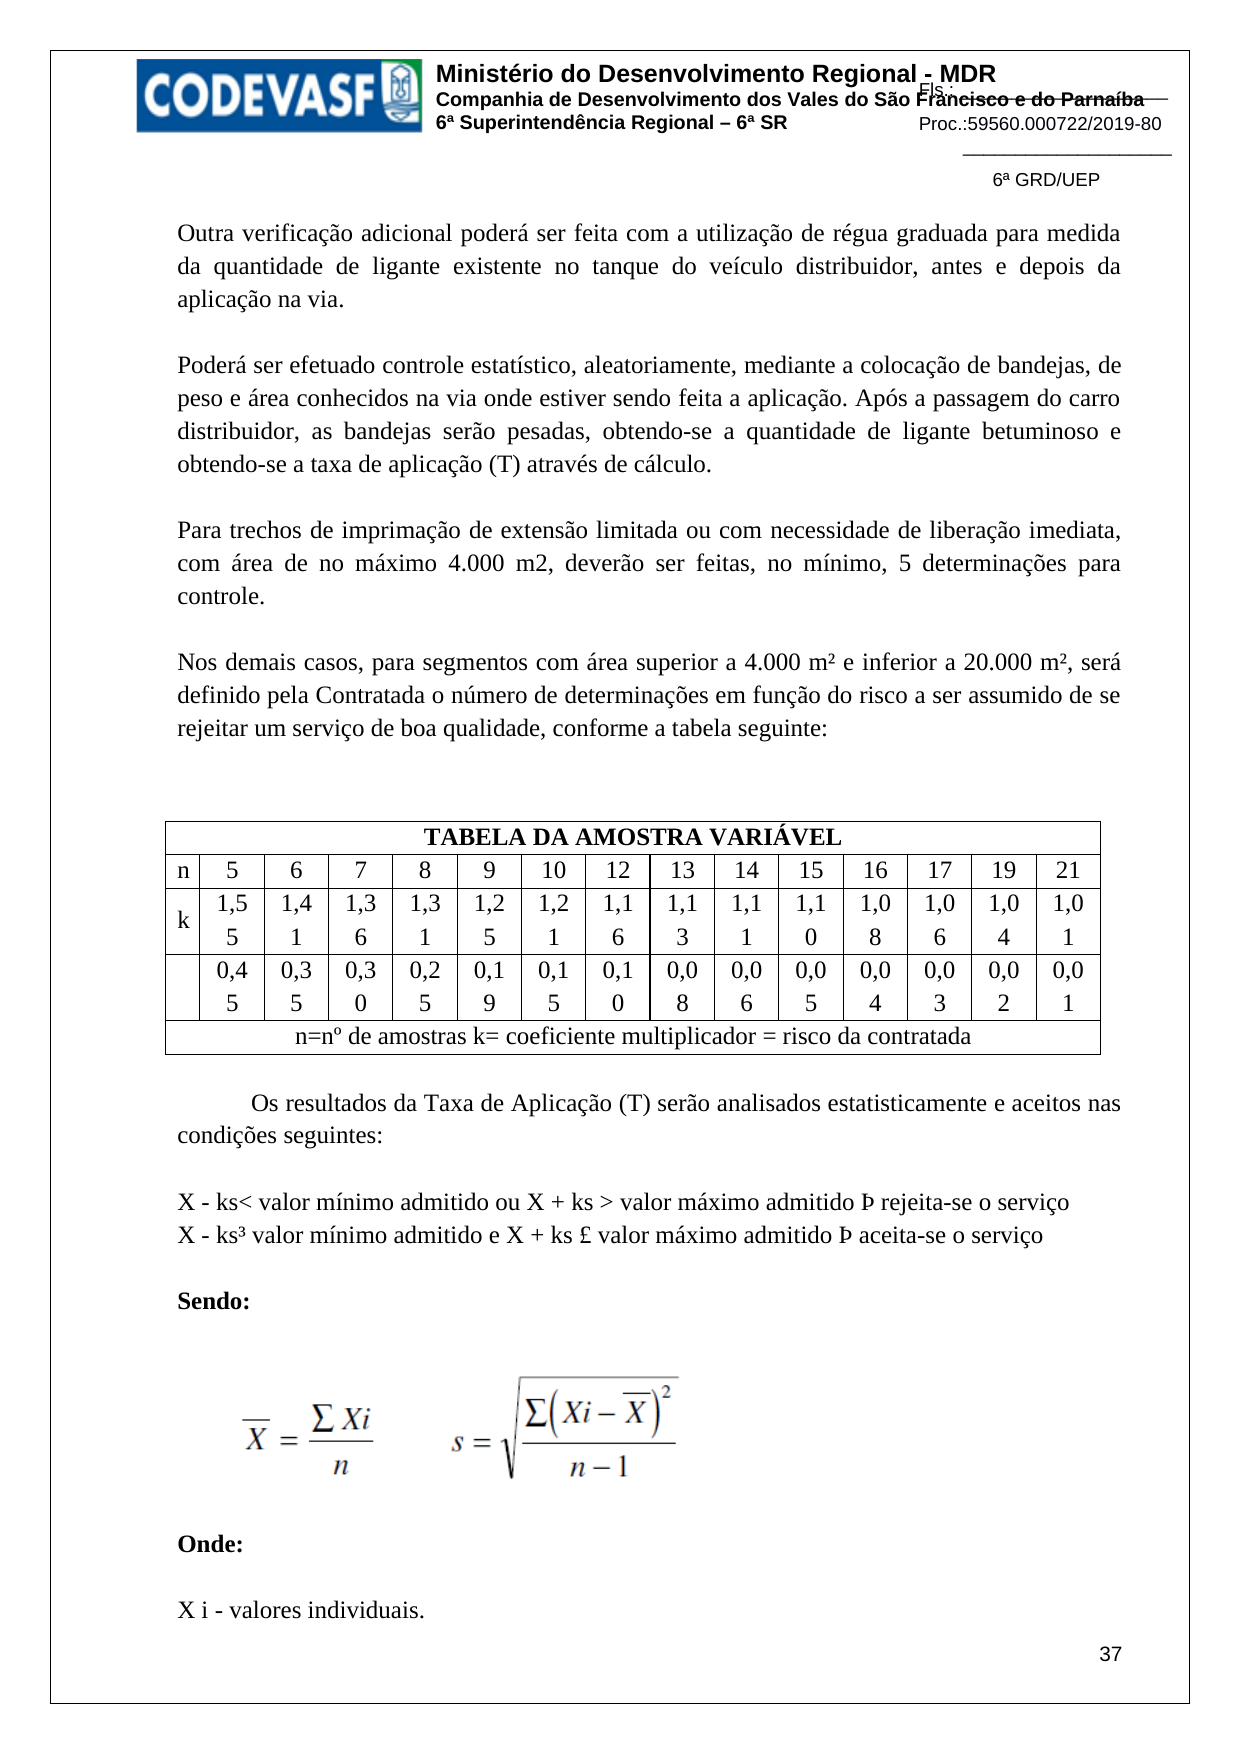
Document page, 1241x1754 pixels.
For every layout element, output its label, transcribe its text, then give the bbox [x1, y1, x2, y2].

table_cell 0,25 [393, 955, 457, 1020]
table_cell 0,08 [651, 955, 714, 1020]
text Sendo: [177, 1286, 1122, 1314]
table_cell 1,31 [393, 889, 457, 954]
table_cell 0,03 [908, 955, 971, 1020]
table_cell 1,13 [651, 889, 714, 954]
text Para trechos de imprimação de extensão limitada ou com necessidade de liberação imediata, com área de no máximo 4.000 m2, deverão ser feitas, no mínimo, 5 determinações para controle. [177, 515, 1122, 610]
table_cell 7 [329, 855, 392, 887]
text Os resultados da Taxa de Aplicação (T) serão analisados estatisticamente e aceitos nas condições seguintes: [177, 1088, 1122, 1149]
table_cell 0,01 [1037, 955, 1100, 1020]
table_cell 0,35 [265, 955, 328, 1020]
table_cell 17 [908, 855, 971, 887]
table_cell 0,19 [458, 955, 521, 1020]
table_cell 1,08 [844, 889, 907, 954]
table_cell 0,04 [844, 955, 907, 1020]
table_cell 0,06 [715, 955, 778, 1020]
text X i - valores individuais. [177, 1595, 1122, 1624]
table_cell 9 [458, 855, 521, 887]
table_cell k [166, 889, 199, 954]
table_cell [166, 955, 199, 1020]
table_cell 6 [265, 855, 328, 887]
table_cell 1,04 [972, 889, 1036, 954]
table_cell 1,06 [908, 889, 971, 954]
table_cell 10 [522, 855, 585, 887]
text Nos demais casos, para segmentos com área superior a 4.000 m² e inferior a 20.000 m², será definido pela Contratada o número de determinações em função do risco a ser assumido de se rejeitar um serviço de boa qualidade, conforme a tabela seguinte: [177, 647, 1122, 742]
table_cell 1,55 [200, 889, 264, 954]
table_cell 16 [844, 855, 907, 887]
table_cell 1,41 [265, 889, 328, 954]
table_cell 15 [779, 855, 843, 887]
table_header TABELA DA AMOSTRA VARIÁVEL [166, 822, 1100, 854]
table_cell 8 [393, 855, 457, 887]
table_cell 0,45 [200, 955, 264, 1020]
text Poderá ser efetuado controle estatístico, aleatoriamente, mediante a colocação de bandejas, de peso e área conhecidos na via onde estiver sendo feita a aplicação. Após a passagem do carro distribuidor, as bandejas serão pesadas, obtendo-se a quantidade de ligante betuminoso e obtendo-se a taxa de aplicação (T) através de cálculo. [177, 350, 1122, 478]
table_cell 5 [200, 855, 264, 887]
table_cell 0,30 [329, 955, 392, 1020]
table_cell 1,11 [715, 889, 778, 954]
table_cell 0,10 [586, 955, 649, 1020]
table_cell 0,02 [972, 955, 1036, 1020]
text Outra verificação adicional poderá ser feita com a utilização de régua graduada para medida da quantidade de ligante existente no tanque do veículo distribuidor, antes e depois da aplicação na via. [177, 218, 1122, 313]
table_cell 14 [715, 855, 778, 887]
table_cell n [166, 855, 199, 887]
table_cell 1,16 [586, 889, 649, 954]
text Onde: [177, 1529, 1122, 1558]
table_cell n=nº de amostras k= coeficiente multiplicador = risco da contratada [166, 1021, 1100, 1053]
table_cell 1,01 [1037, 889, 1100, 954]
text X - ks³ valor mínimo admitido e X + ks £ valor máximo admitido Þ aceita-se o serviço [177, 1220, 1122, 1248]
table_cell 13 [651, 855, 714, 887]
table_cell 1,25 [458, 889, 521, 954]
table_cell 0,15 [522, 955, 585, 1020]
table_cell 1,10 [779, 889, 843, 954]
table_cell 1,21 [522, 889, 585, 954]
table_cell 0,05 [779, 955, 843, 1020]
table_cell 1,36 [329, 889, 392, 954]
text X - ks< valor mínimo admitido ou X + ks > valor máximo admitido Þ rejeita-se o serviço [177, 1187, 1122, 1215]
picture [136, 59, 424, 135]
table_cell 21 [1037, 855, 1100, 887]
table_cell 12 [586, 855, 649, 887]
table_cell 19 [972, 855, 1036, 887]
